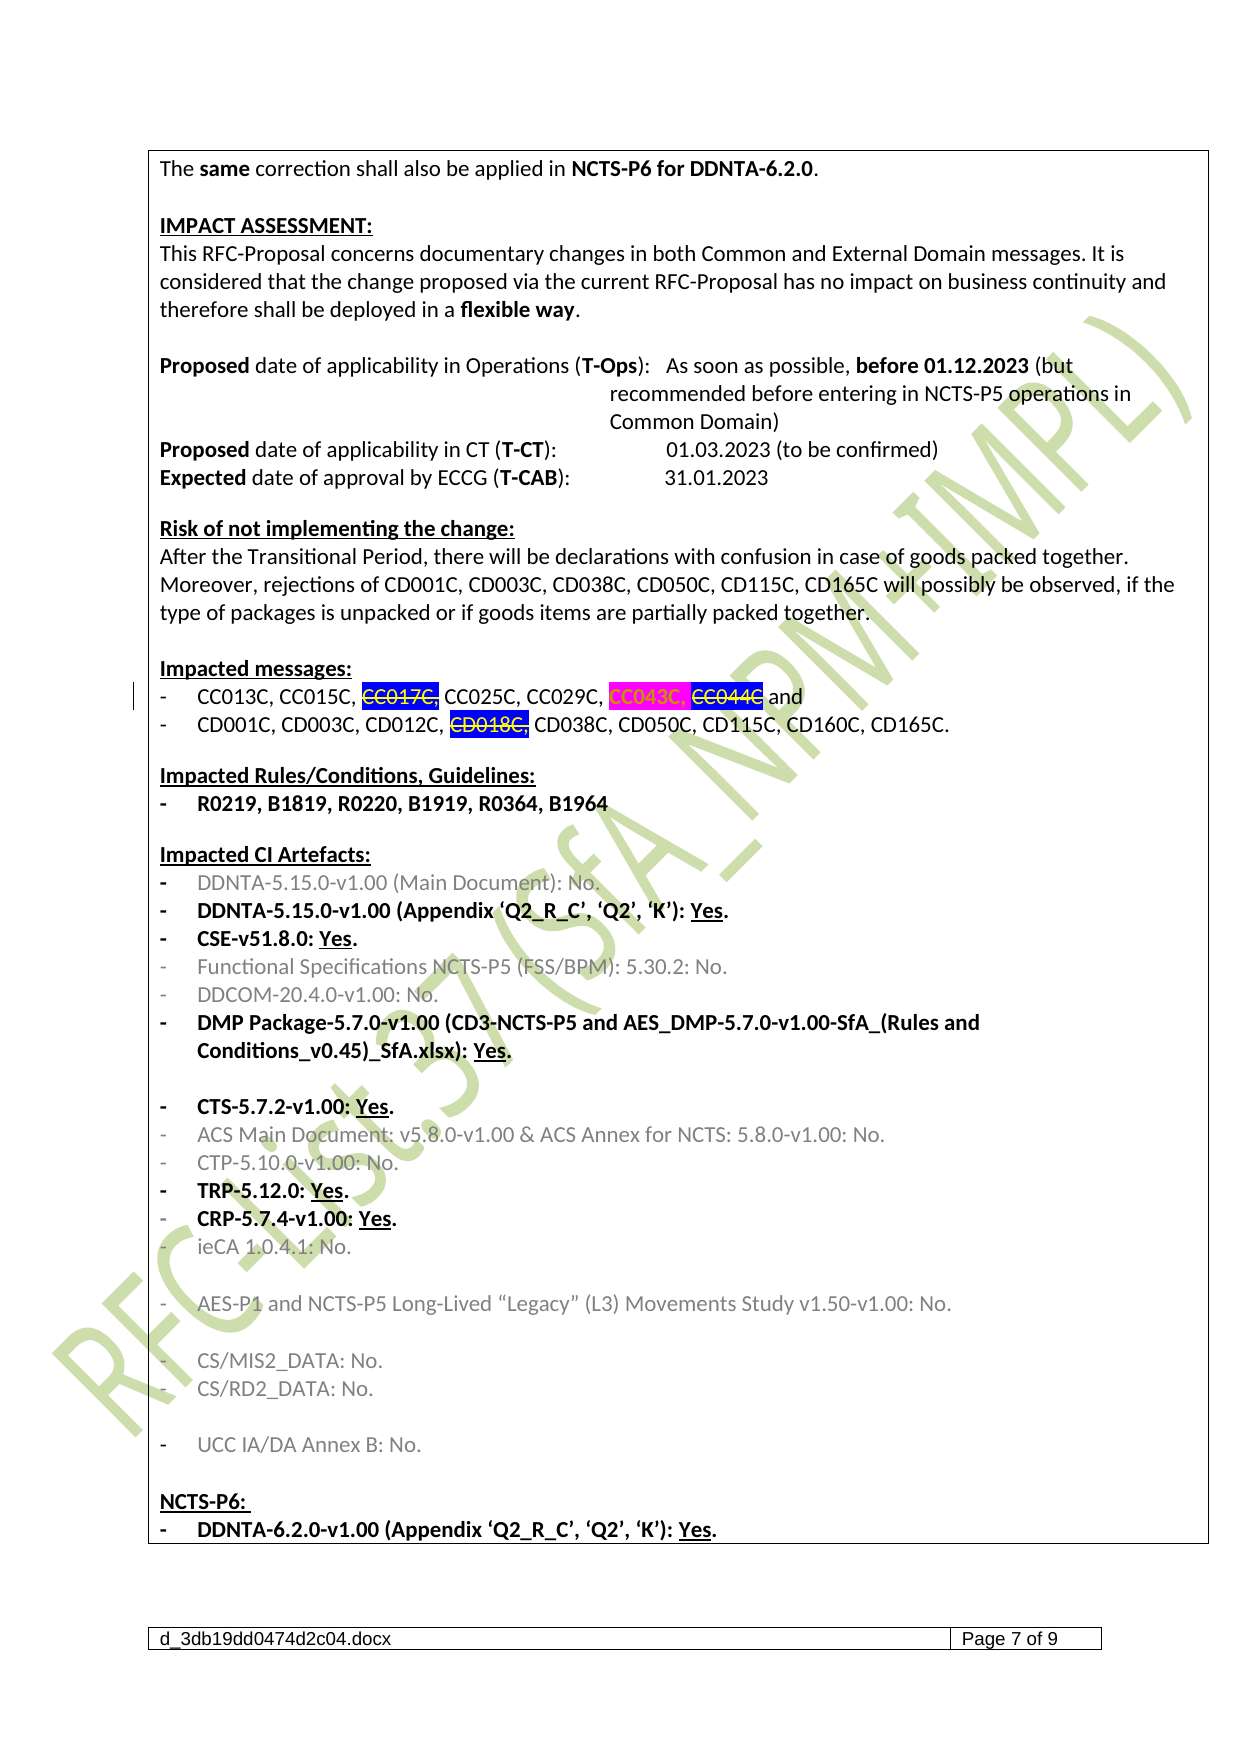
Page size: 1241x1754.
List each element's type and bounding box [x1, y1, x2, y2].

table_header [149, 151, 1208, 1543]
